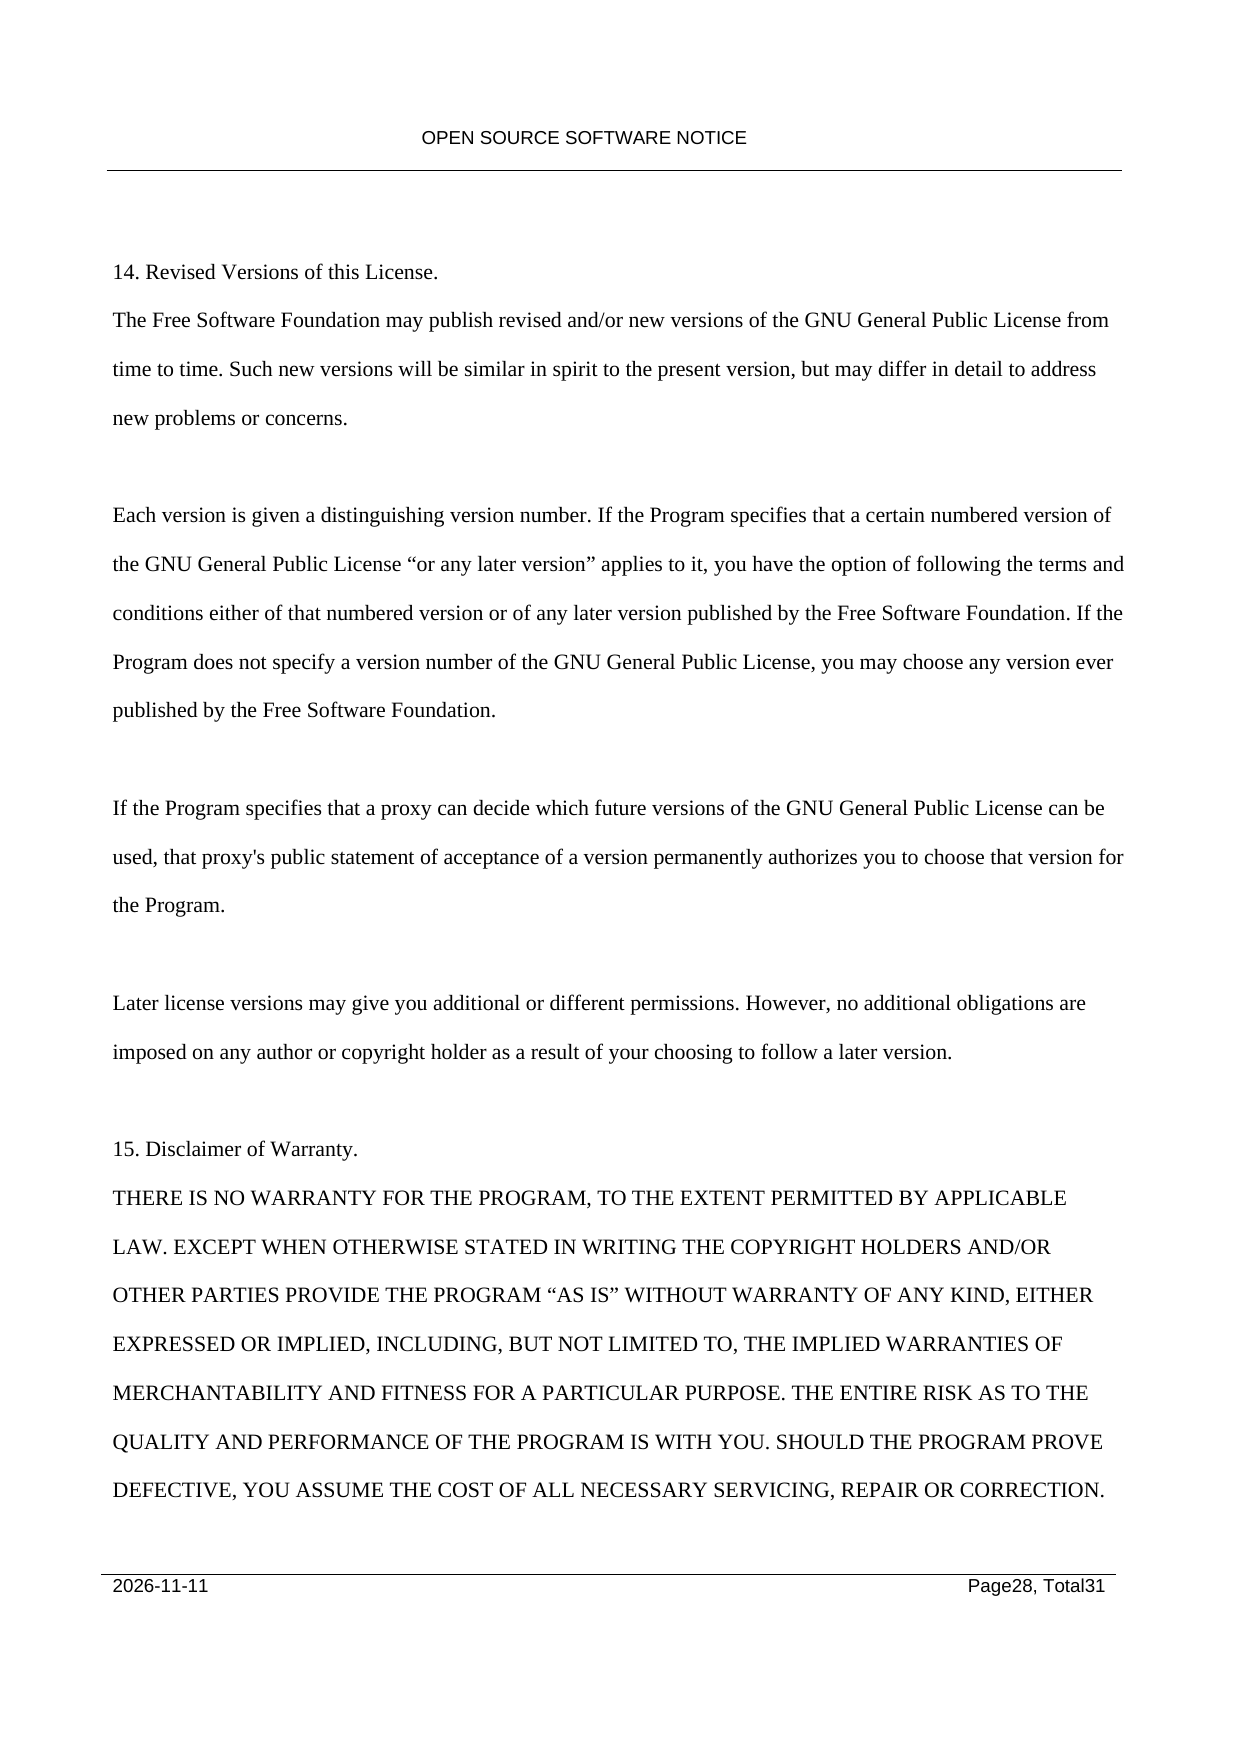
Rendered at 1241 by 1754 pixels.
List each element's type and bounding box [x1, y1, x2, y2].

text [112, 206, 1128, 1506]
